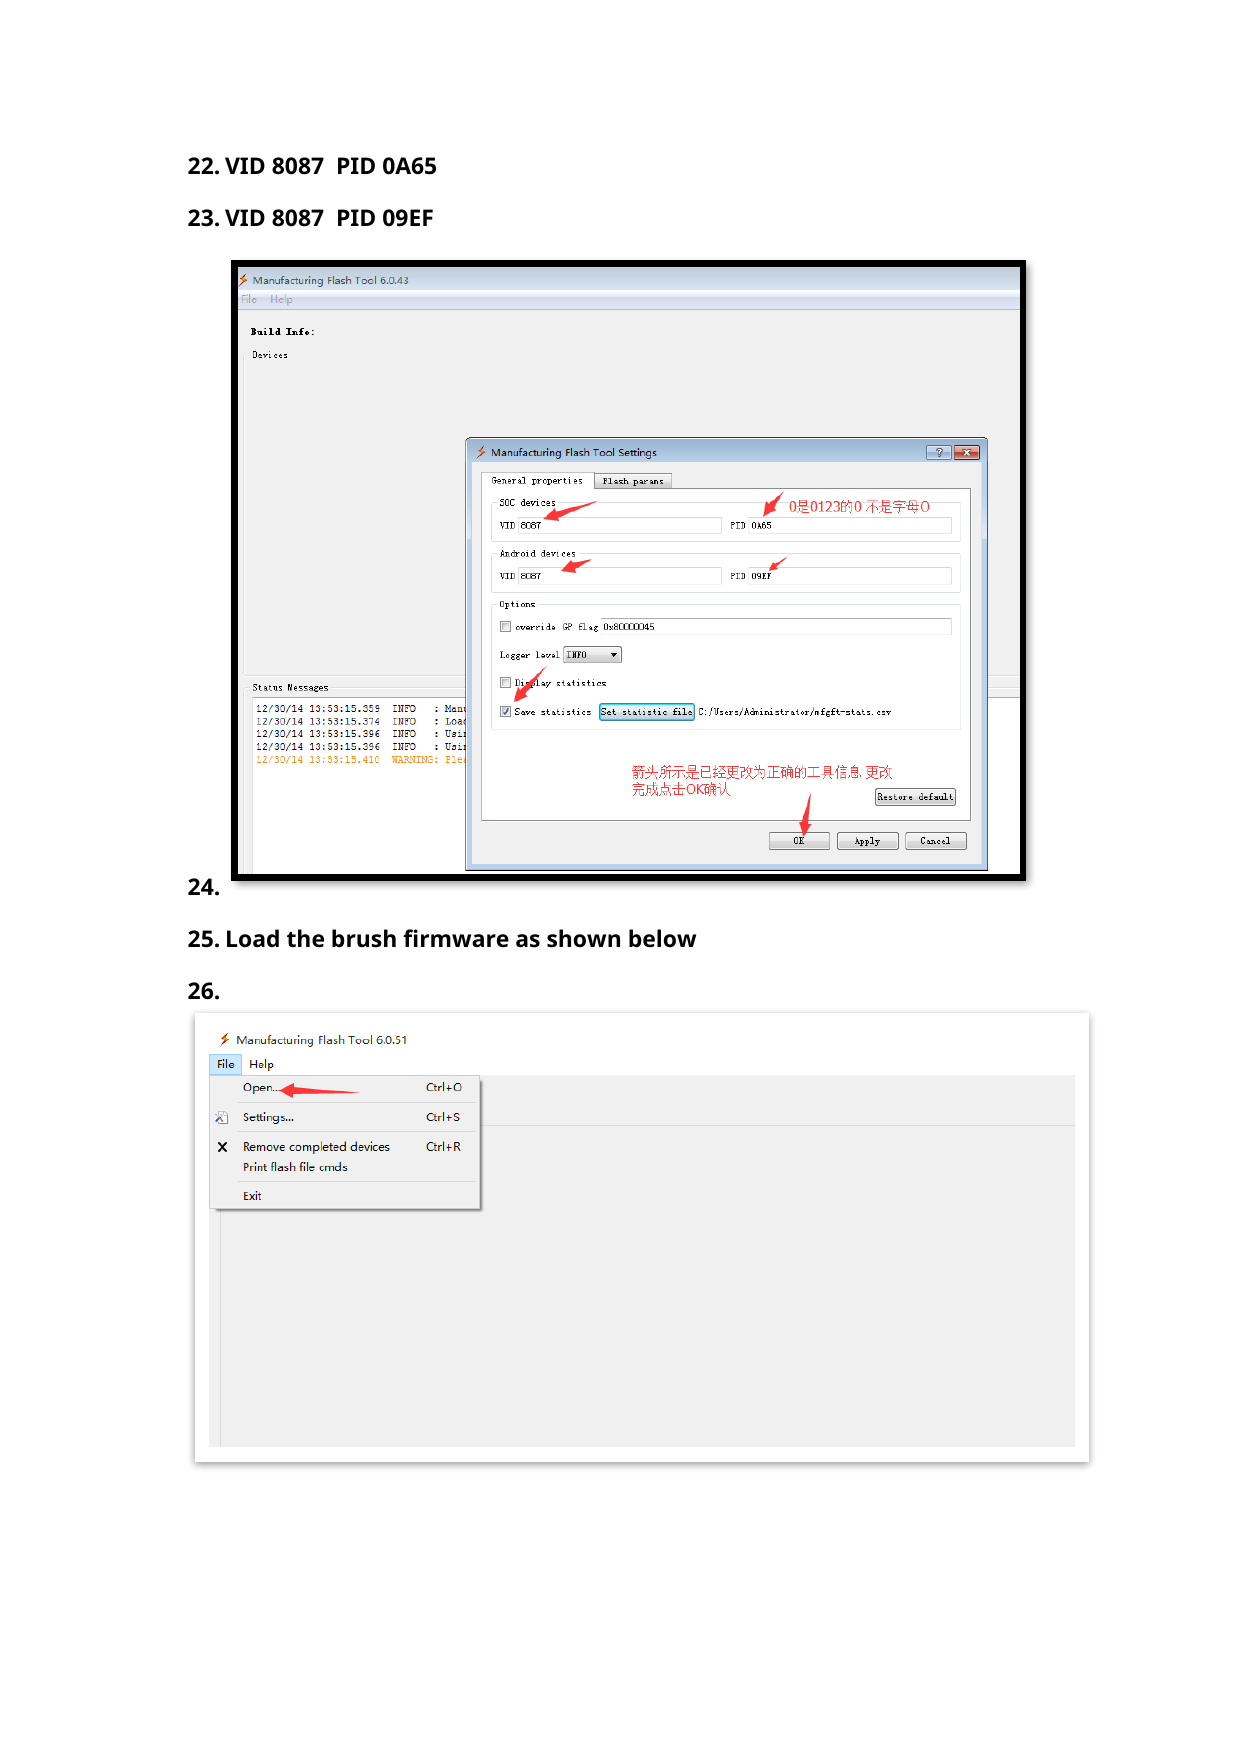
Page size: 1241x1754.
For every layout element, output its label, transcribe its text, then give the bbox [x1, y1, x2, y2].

picture [238, 267, 1020, 874]
list VID 8087 PID 09EF [187, 202, 1053, 233]
list VID 8087 PID 0A65 [187, 150, 1053, 181]
picture [209, 1028, 1075, 1447]
list Load the brush firmware as shown below [187, 923, 1053, 954]
